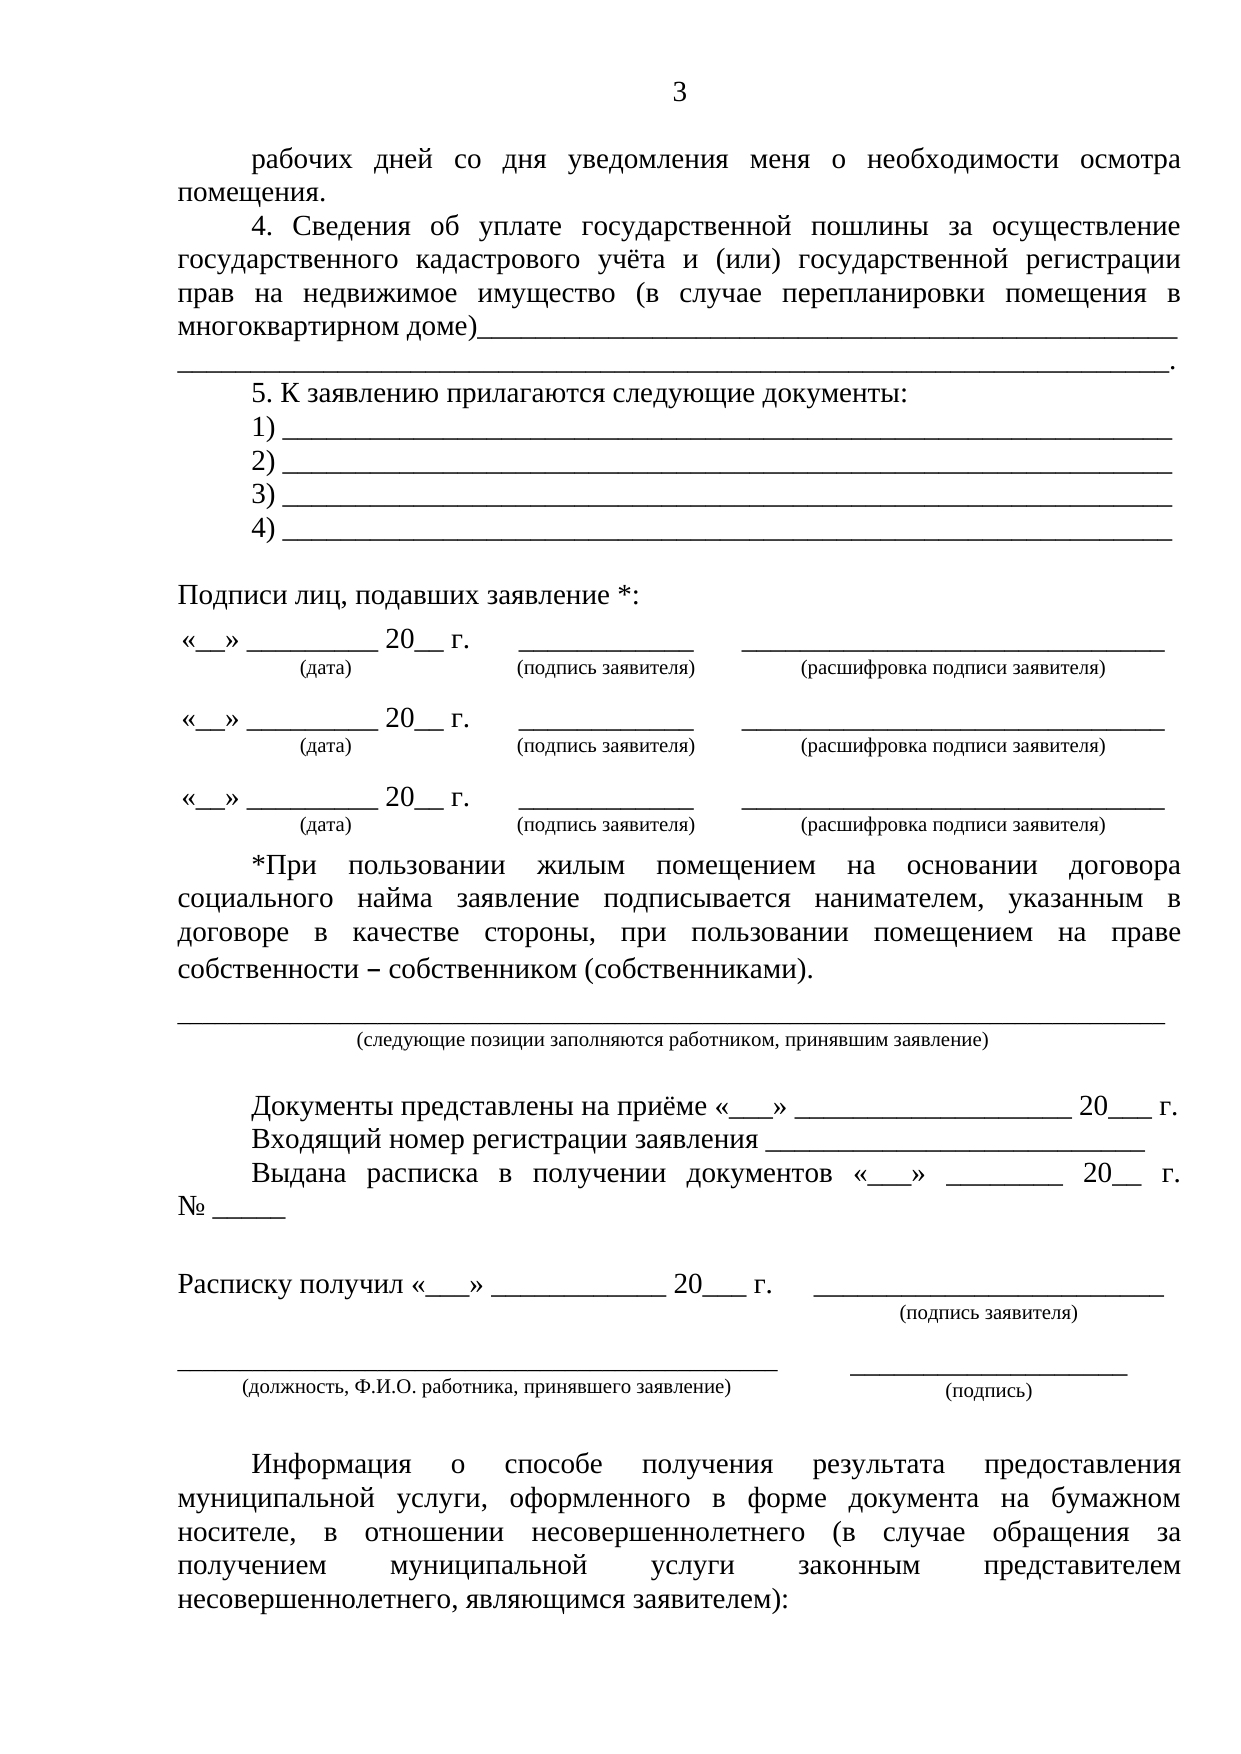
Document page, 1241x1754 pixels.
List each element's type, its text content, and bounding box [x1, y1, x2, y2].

text Подписи лиц, подавших заявление *: [177, 577, 1182, 610]
text Информация о способе получения результата предоставления муниципальной услуги, оформленного в форме документа на бумажном носителе, в отношении несовершеннолетнего (в случае обращения за получением муниципальной услуги законным представителем несовершеннолетнего, являющимся заявителем): [177, 1447, 1182, 1614]
text ____________________________________________________________________. [177, 342, 1182, 376]
text 4. Сведения об уплате государственной пошлины за осуществление государственного кадастрового учёта и (или) государственной регистрации прав на недвижимое имущество (в случае перепланировки помещения в многоквартирном доме)________________________________________________ [177, 208, 1182, 342]
table_cell «__» _________ 20__ г. (дата) [171, 689, 480, 768]
text *При пользовании жилым помещением на основании договора социального найма заявление подписывается нанимателем, указанным в договоре в качестве стороны, при пользовании помещением на праве собственности – собственником (собственниками). [177, 847, 1182, 987]
text Документы представлены на приёме «___» ___________________ 20___ г. [177, 1088, 1182, 1121]
text Выдана расписка в получении документов «___» ________ 20__ г. № _____ [177, 1155, 1182, 1222]
text 1) _____________________________________________________________ [251, 409, 1182, 443]
text 4) _____________________________________________________________ [251, 510, 1182, 543]
text 5. К заявлению прилагаются следующие документы: [177, 376, 1182, 409]
table_header Расписку получил «___» ____________ 20___ г. [171, 1255, 803, 1334]
table_cell ____________ (подпись заявителя) [480, 689, 732, 768]
text 3) _____________________________________________________________ [251, 476, 1182, 510]
table_header _____________________________ (расшифровка подписи заявителя) [732, 610, 1174, 689]
table_cell _____________________________ (расшифровка подписи заявителя) [732, 768, 1174, 847]
table_cell _____________________________ (расшифровка подписи заявителя) [732, 689, 1174, 768]
table_cell ____________ (подпись заявителя) [480, 768, 732, 847]
table_cell ________________________________________________ (должность, Ф.И.О. работника, принявшего заявление) [171, 1334, 803, 1413]
text 2) _____________________________________________________________ [251, 443, 1182, 476]
text Входящий номер регистрации заявления __________________________ [177, 1121, 1182, 1155]
text рабочих дней со дня уведомления меня о необходимости осмотра помещения. [177, 141, 1182, 208]
table_header «__» _________ 20__ г. (дата) [171, 610, 480, 689]
table_header _______________________________________________________________________________ (следующие позиции заполняются работником, принявшим заявление) [171, 987, 1175, 1061]
table_cell ___________________ (подпись) [803, 1334, 1175, 1413]
table_cell «__» _________ 20__ г. (дата) [171, 768, 480, 847]
table_header ____________ (подпись заявителя) [480, 610, 732, 689]
table_header ________________________ (подпись заявителя) [803, 1255, 1175, 1334]
